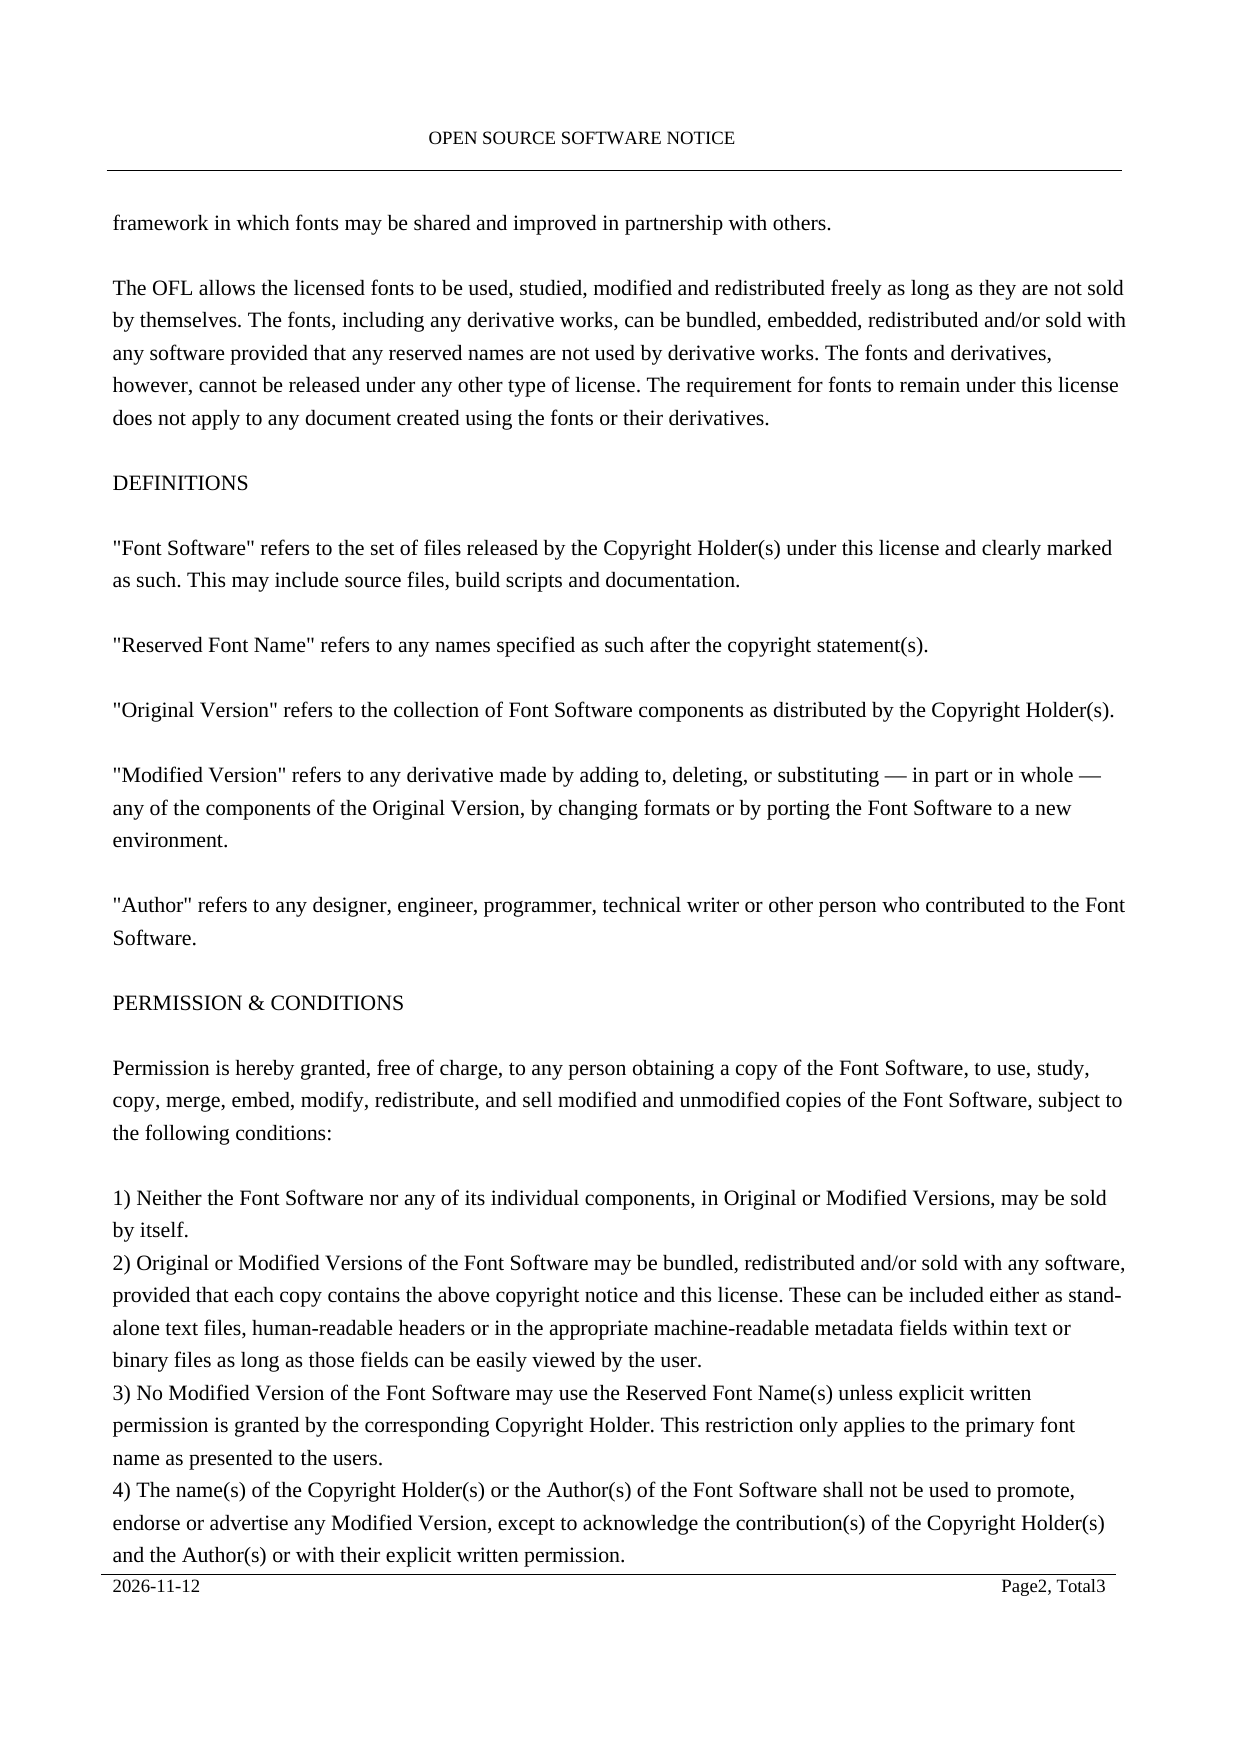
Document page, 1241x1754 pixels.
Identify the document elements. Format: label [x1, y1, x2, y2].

text [112, 206, 1128, 1571]
